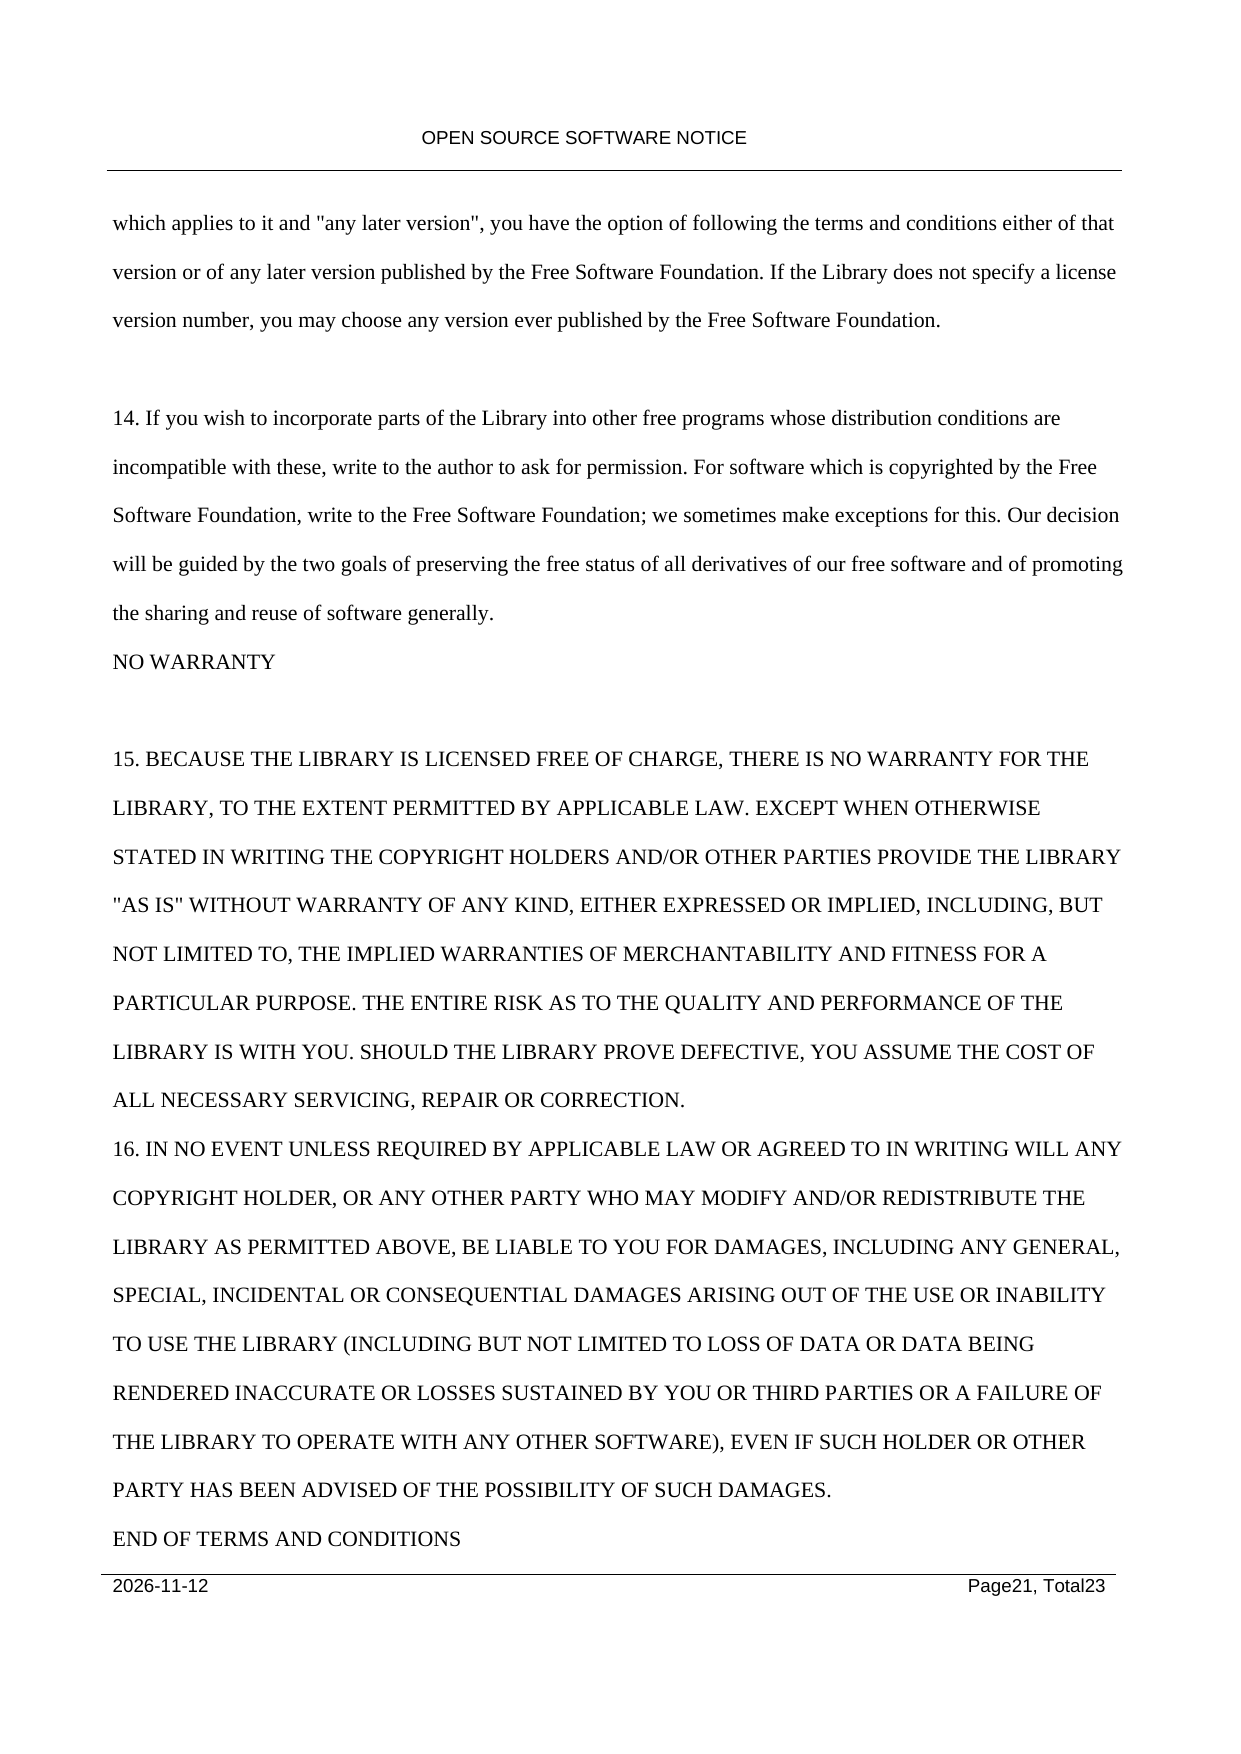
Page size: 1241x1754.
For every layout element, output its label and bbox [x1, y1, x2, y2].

text [112, 206, 1128, 1555]
